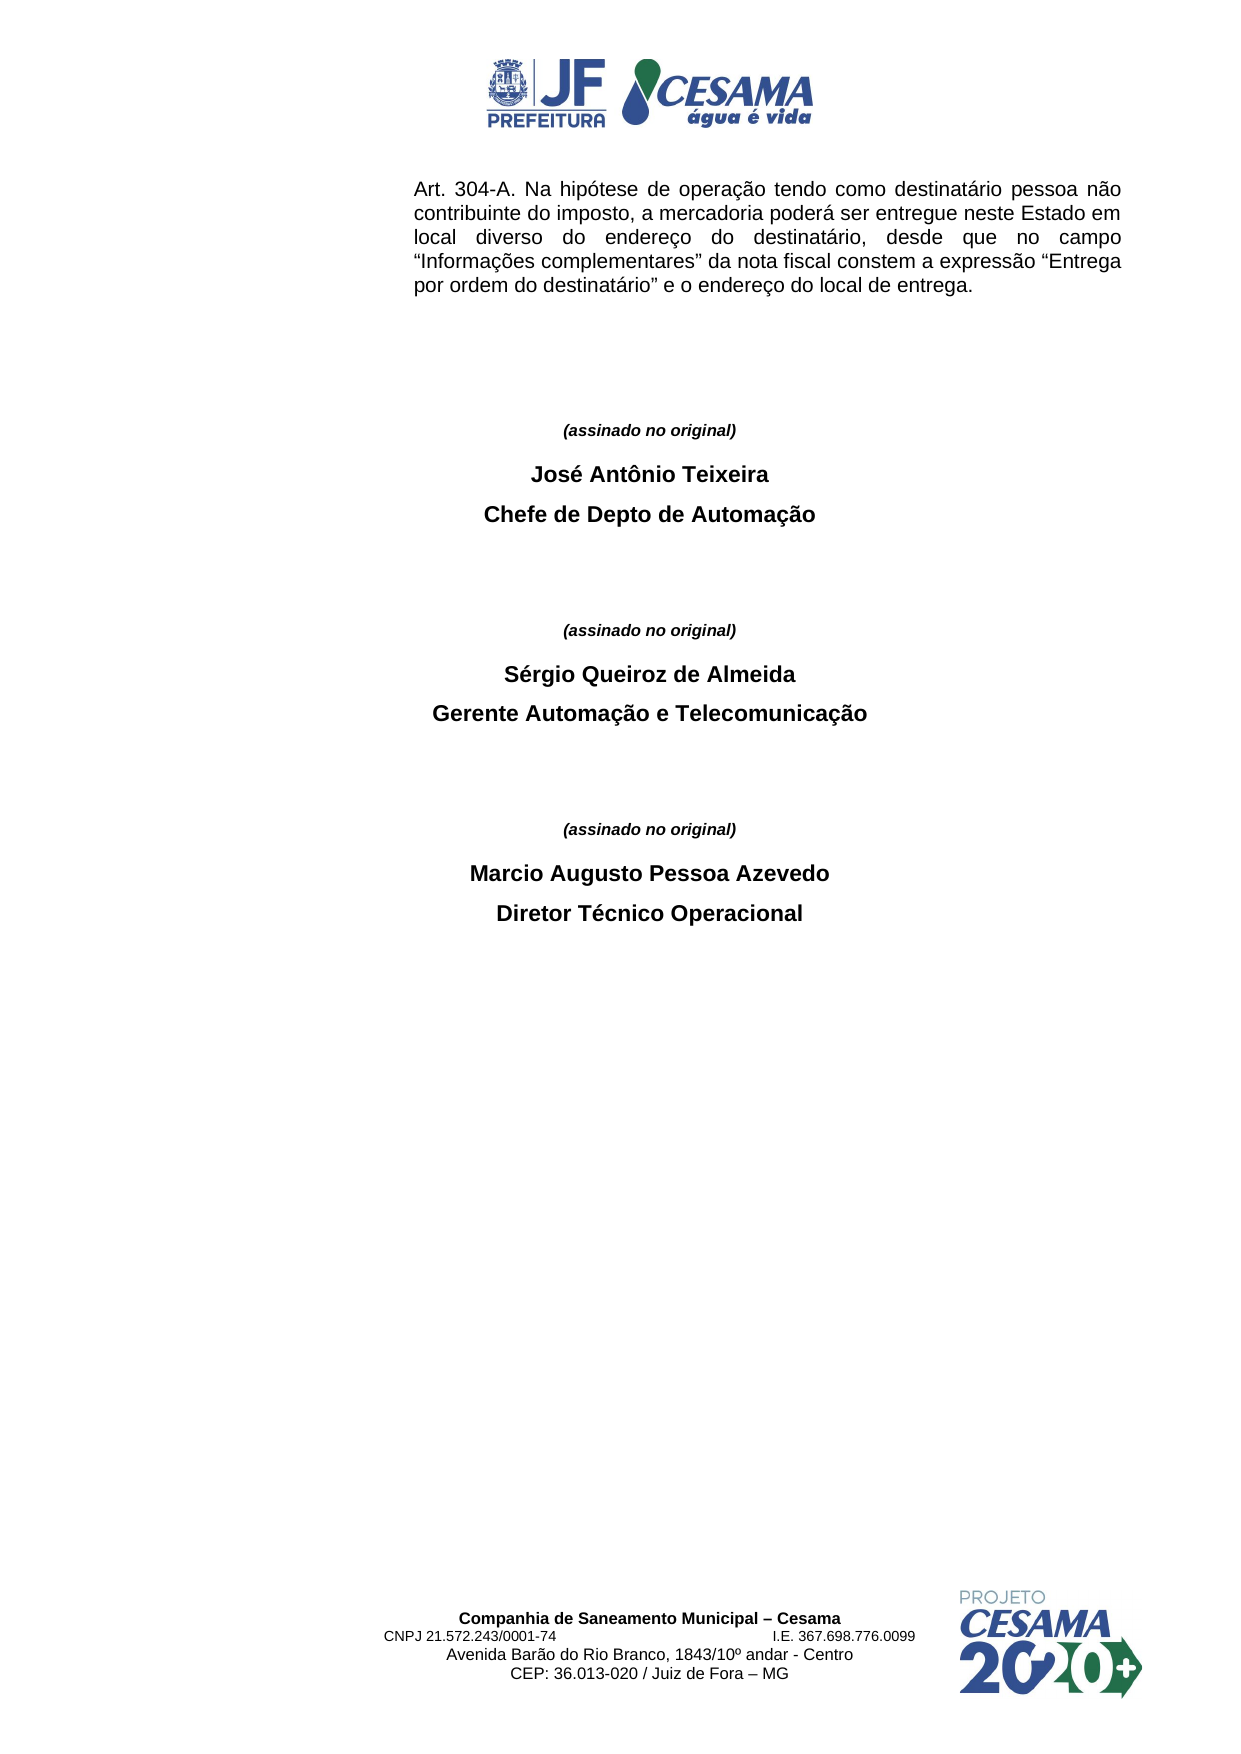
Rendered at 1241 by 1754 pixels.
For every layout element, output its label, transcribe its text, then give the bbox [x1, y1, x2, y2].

picture [959, 1590, 1143, 1699]
text José Antônio Teixeira [177, 456, 1122, 489]
picture [486, 59, 813, 128]
text Chefe de Depto de Automação [177, 495, 1122, 529]
text Art. 304-A. Na hipótese de operação tendo como destinatário pessoa não contribuinte do imposto, a mercadoria poderá ser entregue neste Estado em local diverso do endereço do destinatário, desde que no campo “Informações complementares” da nota fiscal constem a expressão “Entrega por ordem do destinatário” e o endereço do local de entrega. [413, 177, 1122, 297]
text (assinado no original) [177, 820, 1122, 839]
text (assinado no original) [177, 620, 1122, 639]
text Gerente Automação e Telecomunicação [177, 695, 1122, 728]
text Diretor Técnico Operacional [177, 894, 1122, 928]
text (assinado no original) [177, 421, 1122, 440]
text Marcio Augusto Pessoa Azevedo [177, 855, 1122, 888]
text Sérgio Queiroz de Almeida [177, 655, 1122, 689]
